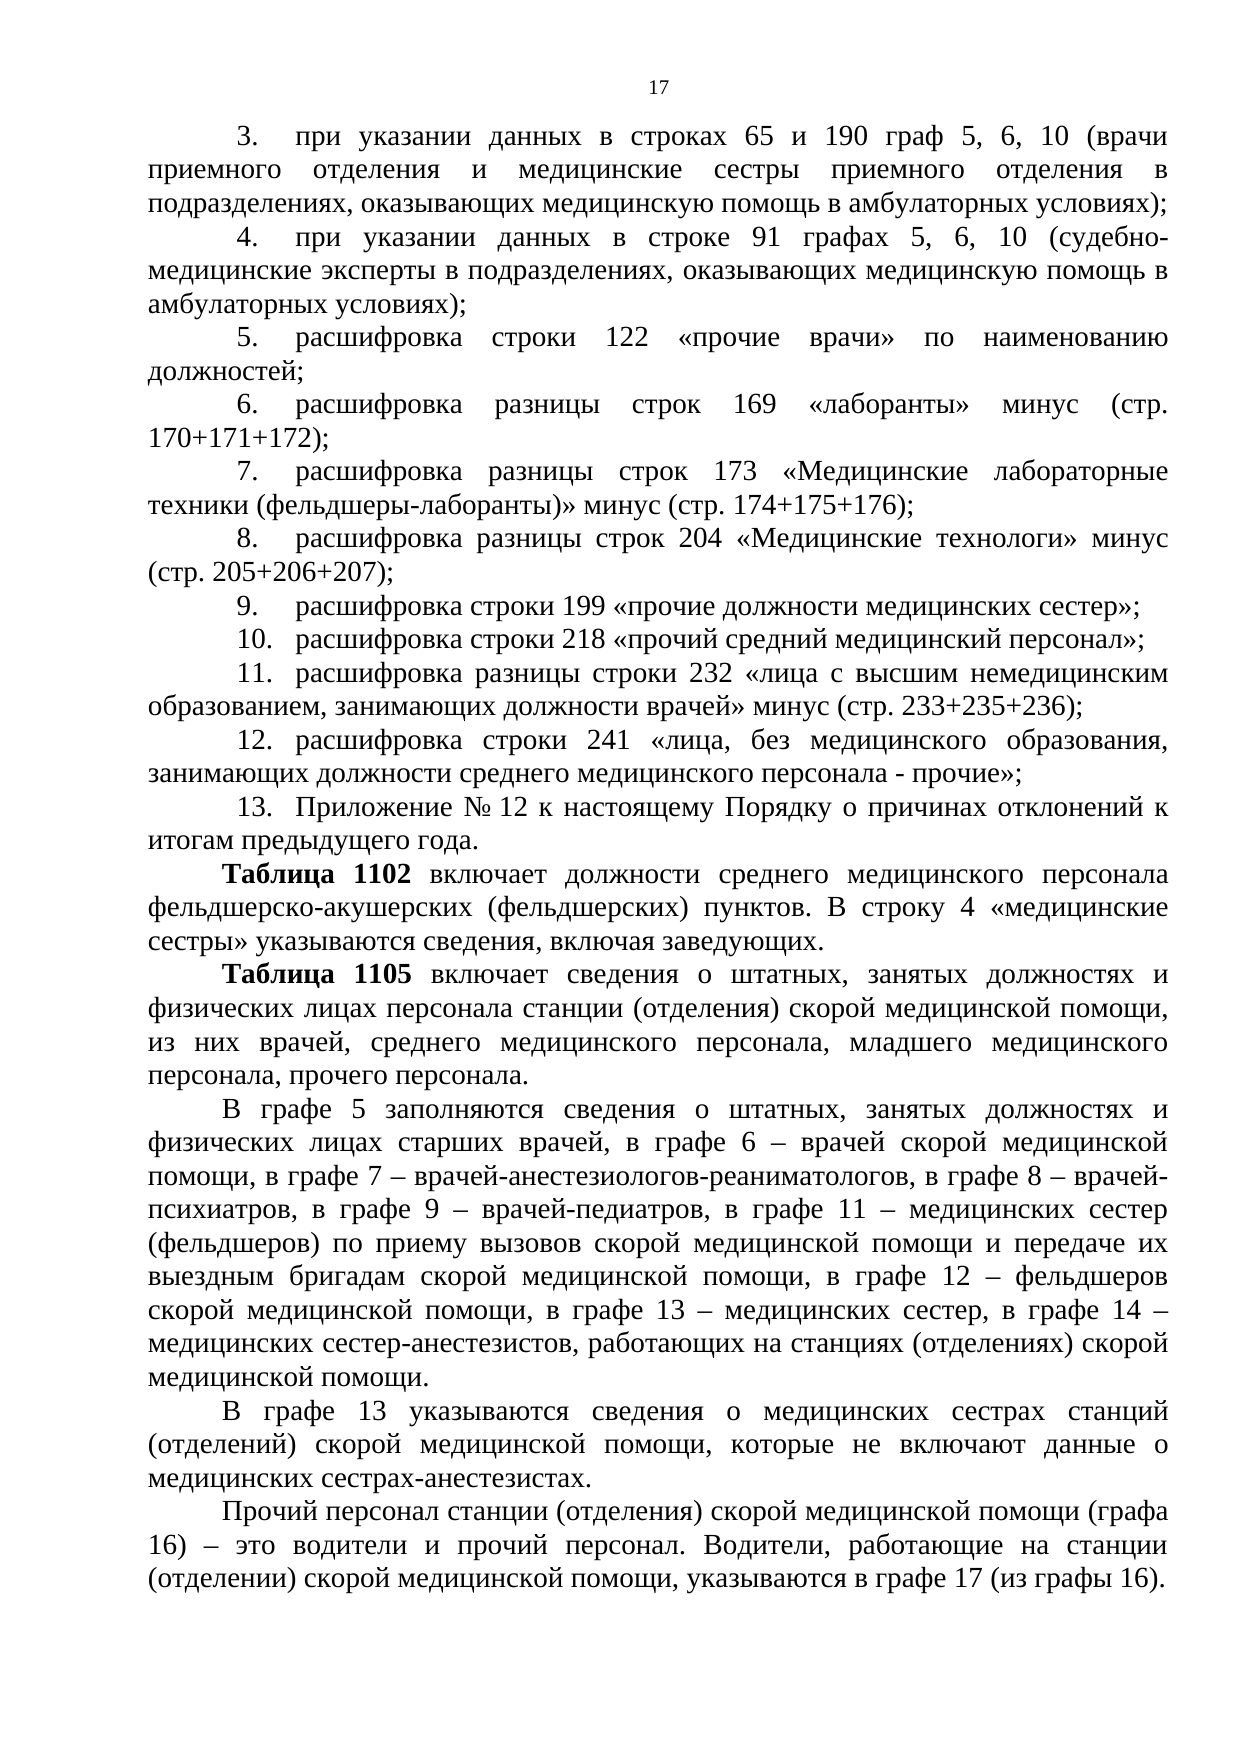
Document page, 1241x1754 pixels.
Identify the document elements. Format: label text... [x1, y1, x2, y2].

list расшифровка строки 218 «прочий средний медицинский персонал»; [148, 621, 1169, 655]
list расшифровка разницы строк 204 «Медицинские технологи» минус (стр. 205+206+207); [148, 521, 1169, 588]
text В графе 13 указываются сведения о медицинских сестрах станций (отделений) скорой медицинской помощи, которые не включают данные о медицинских сестрах-анестезистах. [148, 1393, 1169, 1493]
list расшифровка строки 122 «прочие врачи» по наименованию должностей; [148, 319, 1169, 386]
list расшифровка строки 199 «прочие должности медицинских сестер»; [148, 588, 1169, 621]
text В графе 5 заполняются сведения о штатных, занятых должностях и физических лицах старших врачей, в графе 6 – врачей скорой медицинской помощи, в графе 7 – врачей-анестезиологов-реаниматологов, в графе 8 – врачей-психиатров, в графе 9 – врачей-педиатров, в графе 11 – медицинских сестер (фельдшеров) по приему вызовов скорой медицинской помощи и передаче их выездным бригадам скорой медицинской помощи, в графе 12 – фельдшеров скорой медицинской помощи, в графе 13 – медицинских сестер, в графе 14 – медицинских сестер-анестезистов, работающих на станциях (отделениях) скорой медицинской помощи. [148, 1091, 1169, 1393]
list расшифровка разницы строк 169 «лаборанты» минус (стр. 170+171+172); [148, 386, 1169, 453]
list при указании данных в строках 65 и 190 граф 5, 6, 10 (врачи приемного отделения и медицинские сестры приемного отделения в подразделениях, оказывающих медицинскую помощь в амбулаторных условиях); [148, 118, 1169, 219]
list при указании данных в строке 91 графах 5, 6, 10 (судебно-медицинские эксперты в подразделениях, оказывающих медицинскую помощь в амбулаторных условиях); [148, 219, 1169, 319]
text Прочий персонал станции (отделения) скорой медицинской помощи (графа 16) – это водители и прочий персонал. Водители, работающие на станции (отделении) скорой медицинской помощи, указываются в графе 17 (из графы 16). [148, 1493, 1169, 1594]
list расшифровка разницы строки 232 «лица с высшим немедицинским образованием, занимающих должности врачей» минус (стр. 233+235+236); [148, 655, 1169, 722]
text Таблица 1102 включает должности среднего медицинского персонала фельдшерско-акушерских (фельдшерских) пунктов. В строку 4 «медицинские сестры» указываются сведения, включая заведующих. [148, 856, 1169, 957]
text Таблица 1105 включает сведения о штатных, занятых должностях и физических лицах персонала станции (отделения) скорой медицинской помощи, из них врачей, среднего медицинского персонала, младшего медицинского персонала, прочего персонала. [148, 957, 1169, 1091]
list Приложение № 12 к настоящему Порядку о причинах отклонений к итогам предыдущего года. [148, 789, 1169, 856]
list расшифровка разницы строк 173 «Медицинские лабораторные техники (фельдшеры-лаборанты)» минус (стр. 174+175+176); [148, 453, 1169, 521]
list расшифровка строки 241 «лица, без медицинского образования, занимающих должности среднего медицинского персонала - прочие»; [148, 722, 1169, 789]
